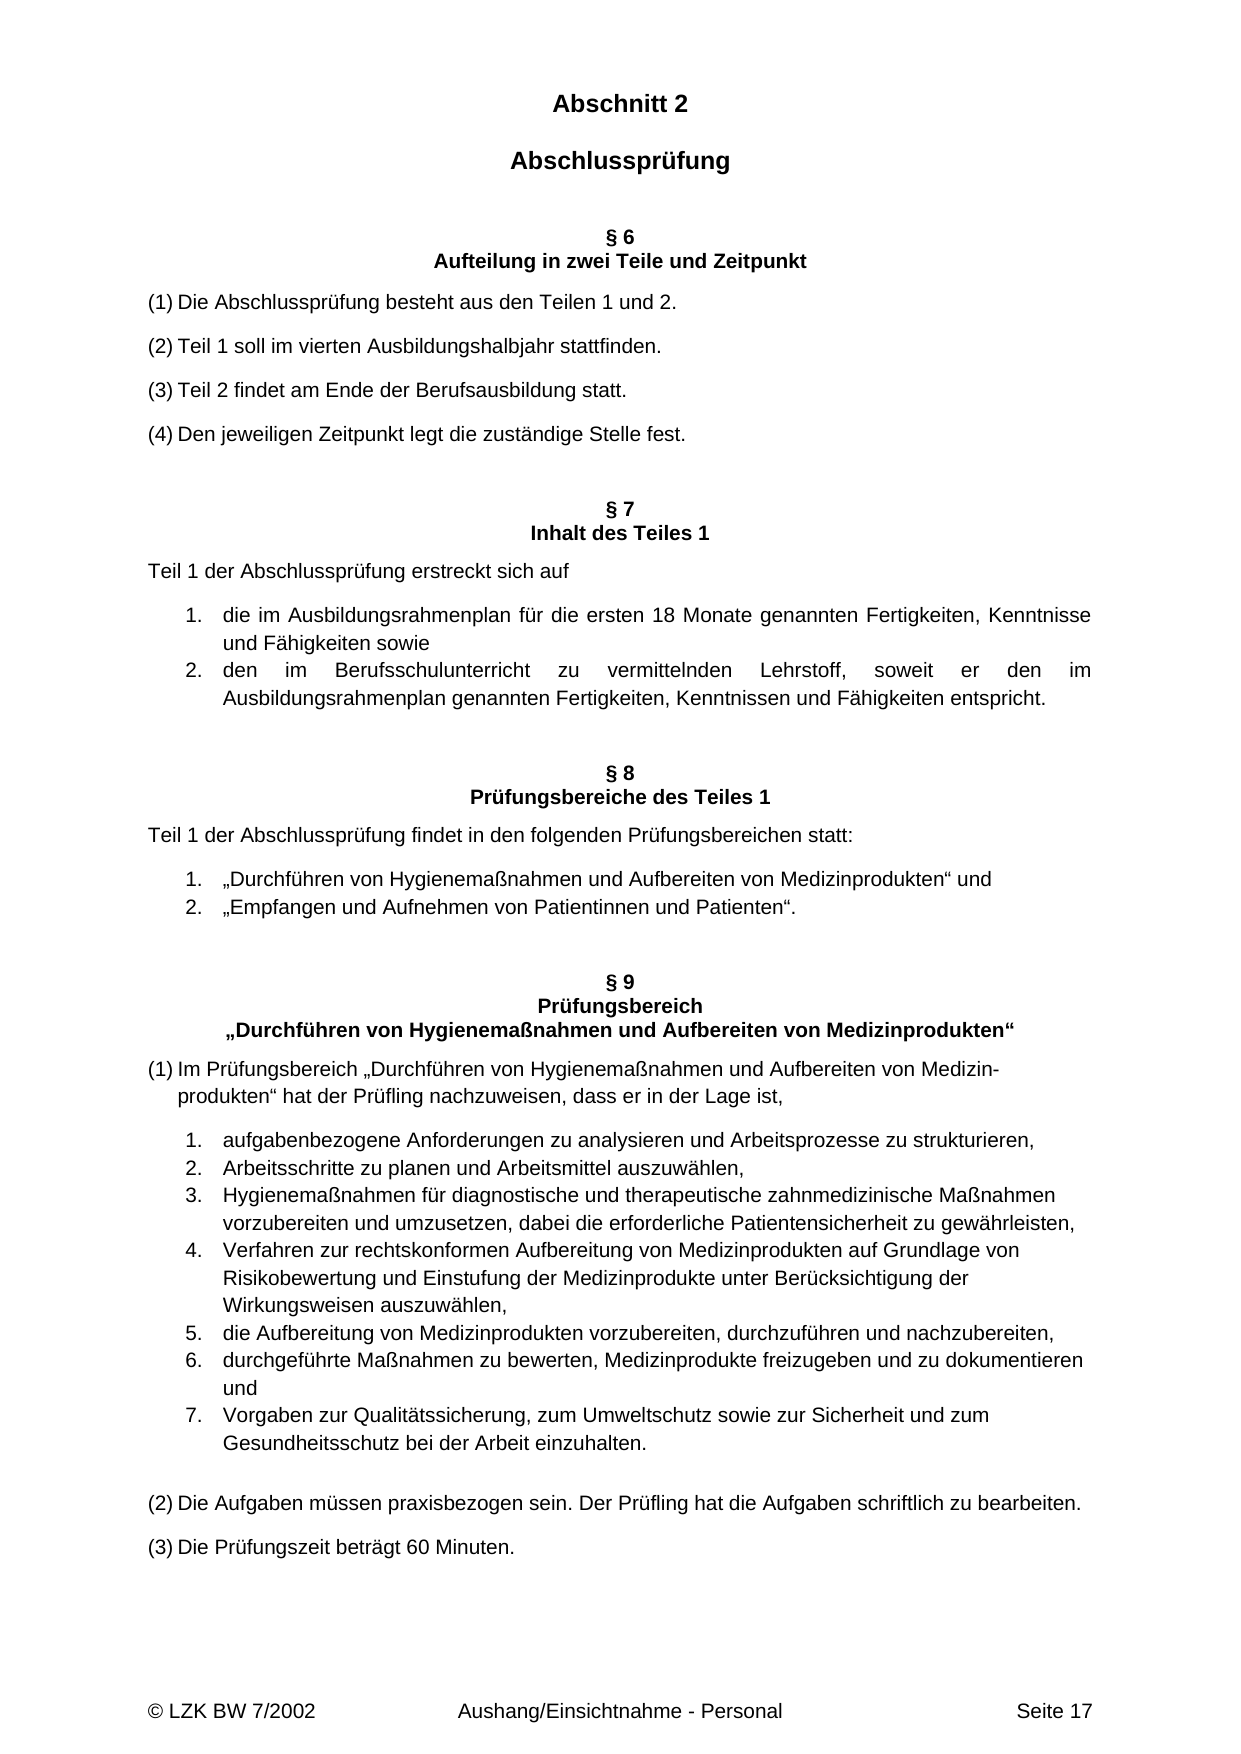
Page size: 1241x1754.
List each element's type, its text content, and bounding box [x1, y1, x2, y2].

text Abschnitt 2 [148, 89, 1092, 117]
text (3) Die Prüfungszeit beträgt 60 Minuten. [148, 1535, 1092, 1559]
list Hygienemaßnahmen für diagnostische und therapeutische zahnmedizinische Maßnahmen [185, 1183, 1092, 1207]
text § 8 [148, 761, 1092, 785]
text § 9 [148, 970, 1092, 994]
text (4) Den jeweiligen Zeitpunkt legt die zuständige Stelle fest. [148, 421, 1092, 445]
list die im Ausbildungsrahmenplan für die ersten 18 Monate genannten Fertigkeiten, Kenntnisse und Fähigkeiten sowie [185, 603, 1092, 654]
text Risikobewertung und Einstufung der Medizinprodukte unter Berücksichtigung der [223, 1265, 1092, 1289]
text Prüfungsbereiche des Teiles 1 [148, 785, 1092, 809]
text Prüfungsbereich [148, 994, 1092, 1018]
list Verfahren zur rechtskonformen Aufbereitung von Medizinprodukten auf Grundlage von [185, 1238, 1092, 1262]
text (1) Im Prüfungsbereich „Durchführen von Hygienemaßnahmen und Aufbereiten von Medizin-produkten“ hat der Prüfling nachzuweisen, dass er in der Lage ist, [148, 1056, 1092, 1108]
text Inhalt des Teiles 1 [148, 521, 1092, 545]
text (3) Teil 2 findet am Ende der Berufsausbildung statt. [148, 377, 1092, 401]
text Teil 1 der Abschlussprüfung erstreckt sich auf [148, 559, 1092, 583]
list durchgeführte Maßnahmen zu bewerten, Medizinprodukte freizugeben und zu dokumentieren [185, 1348, 1092, 1372]
text § 7 [148, 497, 1092, 521]
text (2) Teil 1 soll im vierten Ausbildungshalbjahr stattfinden. [148, 333, 1092, 357]
text (1) Die Abschlussprüfung besteht aus den Teilen 1 und 2. [148, 289, 1092, 313]
text (2) Die Aufgaben müssen praxisbezogen sein. Der Prüfling hat die Aufgaben schriftlich zu bearbeiten. [148, 1491, 1092, 1515]
list „Empfangen und Aufnehmen von Patientinnen und Patienten“. [185, 895, 1092, 919]
text und [223, 1375, 1092, 1399]
text Wirkungsweisen auszuwählen, [223, 1293, 1092, 1317]
text Teil 1 der Abschlussprüfung findet in den folgenden Prüfungsbereichen statt: [148, 823, 1092, 847]
list Vorgaben zur Qualitätssicherung, zum Umweltschutz sowie zur Sicherheit und zum Gesundheitsschutz bei der Arbeit einzuhalten. [185, 1403, 1092, 1454]
text vorzubereiten und umzusetzen, dabei die erforderliche Patientensicherheit zu gewährleisten, [223, 1210, 1092, 1234]
list „Durchführen von Hygienemaßnahmen und Aufbereiten von Medizinprodukten“ und [185, 867, 1092, 891]
list den im Berufsschulunterricht zu vermittelnden Lehrstoff, soweit er den im Ausbildungsrahmenplan genannten Fertigkeiten, Kenntnissen und Fähigkeiten entspricht. [185, 658, 1092, 709]
list Arbeitsschritte zu planen und Arbeitsmittel auszuwählen, [185, 1155, 1092, 1179]
list die Aufbereitung von Medizinprodukten vorzubereiten, durchzuführen und nachzubereiten, [185, 1320, 1092, 1344]
list aufgabenbezogene Anforderungen zu analysieren und Arbeitsprozesse zu strukturieren, [185, 1128, 1092, 1152]
text Abschlussprüfung [148, 146, 1092, 175]
text Aufteilung in zwei Teile und Zeitpunkt [148, 249, 1092, 273]
text „Durchführen von Hygienemaßnahmen und Aufbereiten von Medizinprodukten“ [148, 1018, 1092, 1042]
text § 6 [148, 225, 1092, 249]
